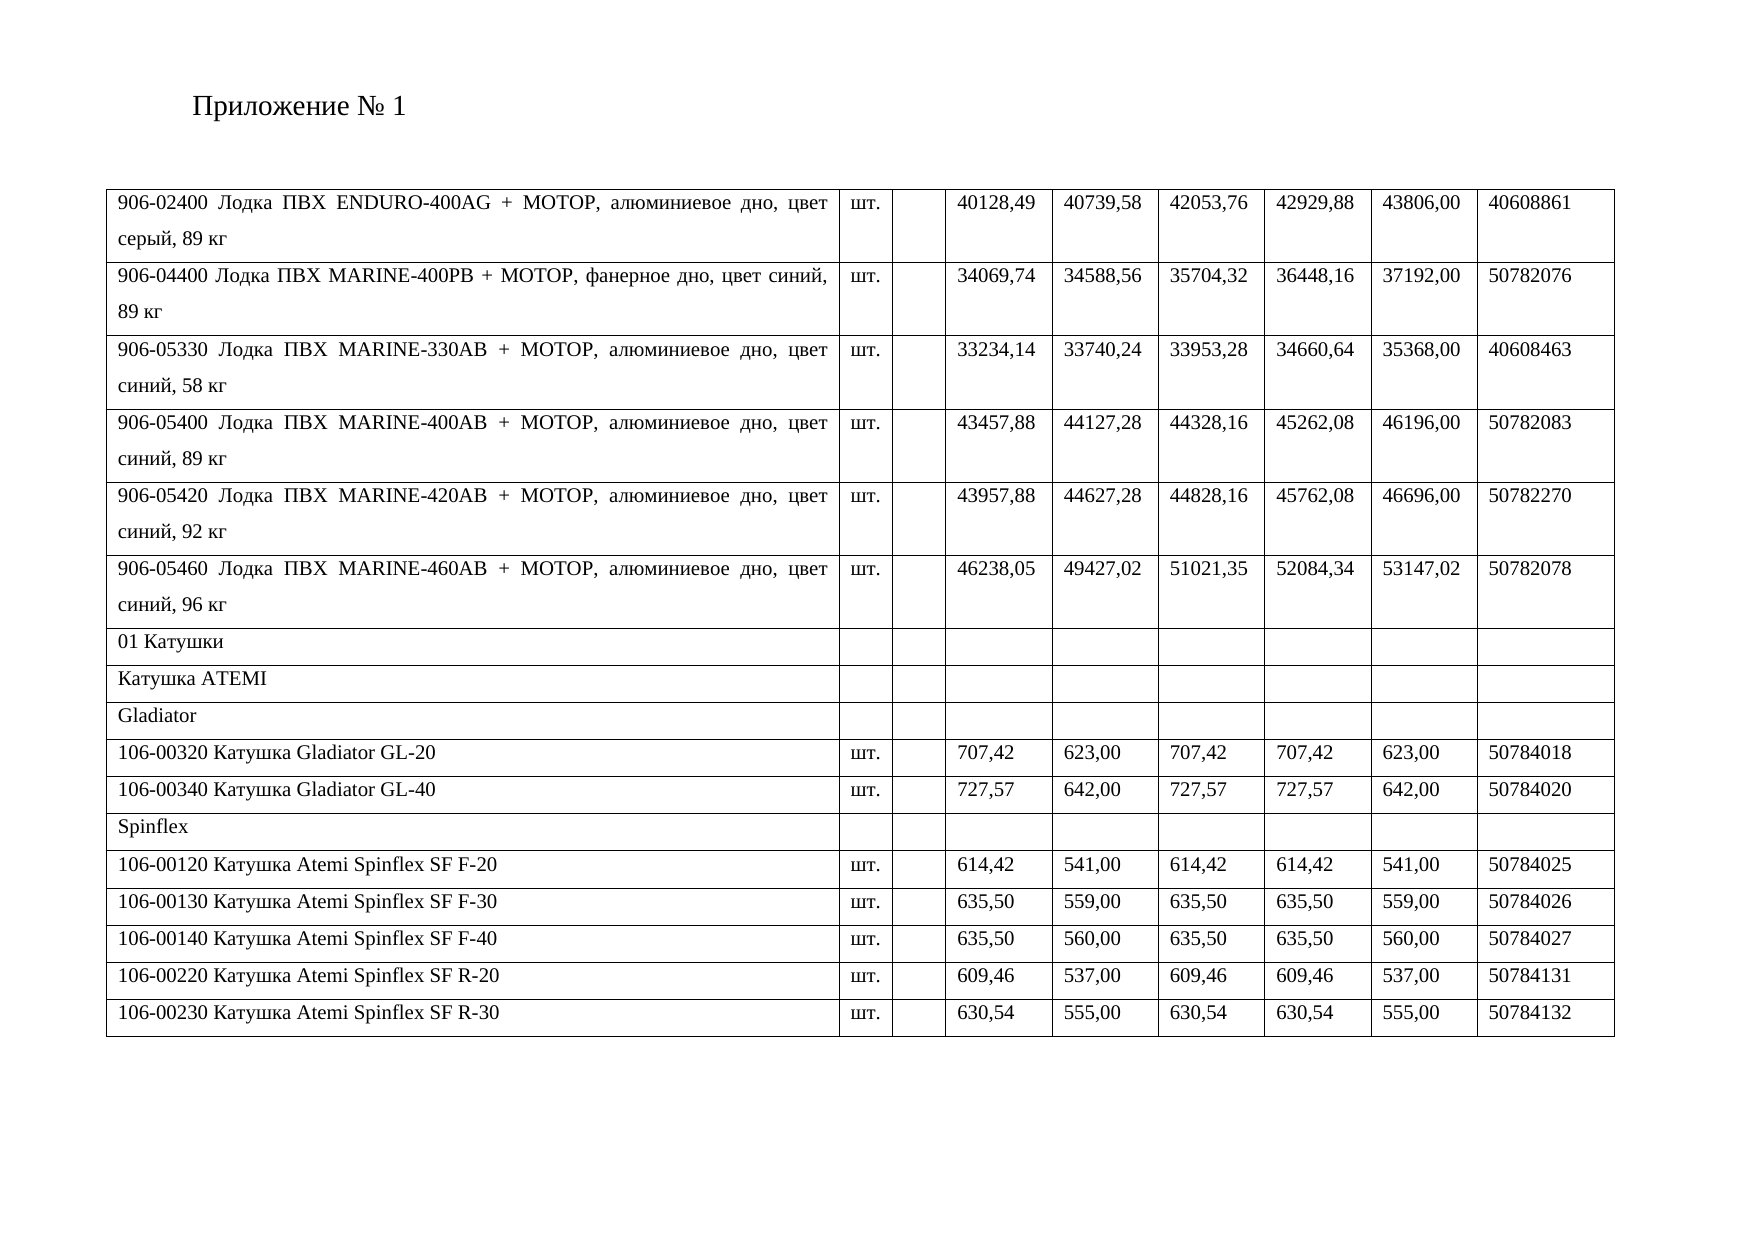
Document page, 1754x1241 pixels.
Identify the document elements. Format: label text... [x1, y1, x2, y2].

table_cell шт. [840, 963, 892, 999]
table_cell [893, 666, 945, 702]
table_cell 727,57 [1159, 777, 1264, 813]
table_cell 614,42 [1159, 851, 1264, 887]
table_cell шт. [840, 483, 892, 555]
table_cell 707,42 [1159, 740, 1264, 776]
table_cell [1159, 666, 1264, 702]
table_cell 906-04400 Лодка ПВХ MARINE-400PB + МОТОР, фанерное дно, цвет синий, 89 кг [107, 263, 839, 335]
table_cell [1265, 629, 1371, 665]
table_cell 106-00130 Катушка Atemi Spinflex SF F-30 [107, 889, 839, 924]
table_cell 707,42 [1265, 740, 1371, 776]
table_cell 623,00 [1053, 740, 1158, 776]
table_cell 906-05460 Лодка ПВХ MARINE-460AB + МОТОР, алюминиевое дно, цвет синий, 96 кг [107, 556, 839, 628]
table_cell 51021,35 [1159, 556, 1264, 628]
table_cell шт. [840, 556, 892, 628]
table_cell 537,00 [1372, 963, 1477, 999]
table_cell 106-00140 Катушка Atemi Spinflex SF F-40 [107, 926, 839, 962]
table_cell 53147,02 [1372, 556, 1477, 628]
table_cell 106-00320 Катушка Gladiator GL-20 [107, 740, 839, 776]
table_cell 50782076 [1478, 263, 1614, 335]
table_cell 560,00 [1372, 926, 1477, 962]
table_cell [893, 483, 945, 555]
table_cell шт. [840, 410, 892, 482]
table_cell [840, 629, 892, 665]
table_cell [893, 410, 945, 482]
table_cell [1478, 629, 1614, 665]
table_cell 630,54 [1159, 1000, 1264, 1036]
table_cell [946, 629, 1052, 665]
table_cell [1478, 703, 1614, 739]
table_cell [1478, 814, 1614, 850]
table_cell [893, 889, 945, 924]
table_cell 36448,16 [1265, 263, 1371, 335]
table_cell 34069,74 [946, 263, 1052, 335]
table_cell 106-00120 Катушка Atemi Spinflex SF F-20 [107, 851, 839, 887]
table_cell [1372, 814, 1477, 850]
table_cell [1159, 703, 1264, 739]
table_cell 44328,16 [1159, 410, 1264, 482]
table_cell [946, 703, 1052, 739]
table_cell 559,00 [1372, 889, 1477, 924]
table_cell 50784020 [1478, 777, 1614, 813]
table_cell 35704,32 [1159, 263, 1264, 335]
table_cell шт. [840, 1000, 892, 1036]
table_cell 642,00 [1053, 777, 1158, 813]
table_cell [1159, 629, 1264, 665]
table_cell [893, 703, 945, 739]
table_cell 630,54 [1265, 1000, 1371, 1036]
table_cell [893, 851, 945, 887]
table_cell 906-05400 Лодка ПВХ MARINE-400AB + МОТОР, алюминиевое дно, цвет синий, 89 кг [107, 410, 839, 482]
table_header [893, 190, 945, 262]
table_cell 44828,16 [1159, 483, 1264, 555]
table_cell Катушка ATEMI [107, 666, 839, 702]
table_cell 50784027 [1478, 926, 1614, 962]
table_cell шт. [840, 926, 892, 962]
table_cell 614,42 [946, 851, 1052, 887]
table_cell шт. [840, 336, 892, 408]
table_cell 52084,34 [1265, 556, 1371, 628]
table_cell Gladiator [107, 703, 839, 739]
table_cell шт. [840, 851, 892, 887]
table_cell 614,42 [1265, 851, 1371, 887]
table_cell [840, 814, 892, 850]
table_cell 635,50 [946, 889, 1052, 924]
table_header 40739,58 [1053, 190, 1158, 262]
table_cell 642,00 [1372, 777, 1477, 813]
table_cell 35368,00 [1372, 336, 1477, 408]
table_header 42929,88 [1265, 190, 1371, 262]
table_cell 43957,88 [946, 483, 1052, 555]
table_cell [893, 556, 945, 628]
table_cell 46196,00 [1372, 410, 1477, 482]
table_cell 50784131 [1478, 963, 1614, 999]
table_cell 707,42 [946, 740, 1052, 776]
table_cell 01 Катушки [107, 629, 839, 665]
table_cell [1265, 666, 1371, 702]
table_cell [840, 666, 892, 702]
table_cell 906-05330 Лодка ПВХ MARINE-330AB + МОТОР, алюминиевое дно, цвет синий, 58 кг [107, 336, 839, 408]
table_cell [1265, 703, 1371, 739]
table_cell 635,50 [1265, 889, 1371, 924]
table_cell 33953,28 [1159, 336, 1264, 408]
table_header 40608861 [1478, 190, 1614, 262]
table_cell 106-00340 Катушка Gladiator GL-40 [107, 777, 839, 813]
table_cell [1053, 629, 1158, 665]
table_cell 630,54 [946, 1000, 1052, 1036]
table_cell 635,50 [1159, 926, 1264, 962]
table_cell шт. [840, 777, 892, 813]
table_cell [893, 263, 945, 335]
table_header 906-02400 Лодка ПВХ ENDURO-400AG + МОТОР, алюминиевое дно, цвет серый, 89 кг [107, 190, 839, 262]
table_header 40128,49 [946, 190, 1052, 262]
table_cell [1372, 703, 1477, 739]
table_cell [1159, 814, 1264, 850]
table_cell шт. [840, 740, 892, 776]
table_cell 635,50 [946, 926, 1052, 962]
table_cell [893, 740, 945, 776]
table_cell 50784026 [1478, 889, 1614, 924]
table_cell 34588,56 [1053, 263, 1158, 335]
table_cell 46238,05 [946, 556, 1052, 628]
table_header 43806,00 [1372, 190, 1477, 262]
table_cell 45262,08 [1265, 410, 1371, 482]
table_cell 50784025 [1478, 851, 1614, 887]
table_cell 46696,00 [1372, 483, 1477, 555]
table_cell 623,00 [1372, 740, 1477, 776]
table_cell [1053, 814, 1158, 850]
table_cell [1372, 666, 1477, 702]
table_cell 45762,08 [1265, 483, 1371, 555]
table_cell 560,00 [1053, 926, 1158, 962]
table_cell 43457,88 [946, 410, 1052, 482]
table_cell 609,46 [1265, 963, 1371, 999]
table_cell [946, 814, 1052, 850]
table_cell 609,46 [946, 963, 1052, 999]
table_cell [946, 666, 1052, 702]
table_cell 106-00230 Катушка Atemi Spinflex SF R-30 [107, 1000, 839, 1036]
table_cell шт. [840, 889, 892, 924]
table_cell 635,50 [1159, 889, 1264, 924]
table_cell 50782078 [1478, 556, 1614, 628]
table_cell 50784018 [1478, 740, 1614, 776]
table_cell [1372, 629, 1477, 665]
table_cell 541,00 [1053, 851, 1158, 887]
table_cell [893, 814, 945, 850]
table_cell [893, 926, 945, 962]
table_cell [893, 629, 945, 665]
table_cell шт. [840, 263, 892, 335]
table_cell 49427,02 [1053, 556, 1158, 628]
table_cell 555,00 [1053, 1000, 1158, 1036]
table_cell 727,57 [1265, 777, 1371, 813]
table_cell [1053, 703, 1158, 739]
table_cell 555,00 [1372, 1000, 1477, 1036]
table_cell 33740,24 [1053, 336, 1158, 408]
table_cell [1478, 666, 1614, 702]
table_cell 541,00 [1372, 851, 1477, 887]
table_cell [1053, 666, 1158, 702]
table_cell 906-05420 Лодка ПВХ MARINE-420AB + МОТОР, алюминиевое дно, цвет синий, 92 кг [107, 483, 839, 555]
table_cell [893, 1000, 945, 1036]
table_cell 50782083 [1478, 410, 1614, 482]
table_cell 34660,64 [1265, 336, 1371, 408]
text Приложение № 1 [118, 88, 1636, 122]
table_header 42053,76 [1159, 190, 1264, 262]
table_cell [840, 703, 892, 739]
table_cell [893, 777, 945, 813]
table_cell 40608463 [1478, 336, 1614, 408]
table_cell 106-00220 Катушка Atemi Spinflex SF R-20 [107, 963, 839, 999]
table_cell [1265, 814, 1371, 850]
table_cell [893, 336, 945, 408]
table_cell [893, 963, 945, 999]
table_cell 50784132 [1478, 1000, 1614, 1036]
table_cell 33234,14 [946, 336, 1052, 408]
table_cell 537,00 [1053, 963, 1158, 999]
table_cell 559,00 [1053, 889, 1158, 924]
table_cell 635,50 [1265, 926, 1371, 962]
table_cell 727,57 [946, 777, 1052, 813]
table_cell 37192,00 [1372, 263, 1477, 335]
table_cell 609,46 [1159, 963, 1264, 999]
table_cell 44127,28 [1053, 410, 1158, 482]
table_cell 50782270 [1478, 483, 1614, 555]
table_cell 44627,28 [1053, 483, 1158, 555]
table_cell Spinflex [107, 814, 839, 850]
table_header шт. [840, 190, 892, 262]
